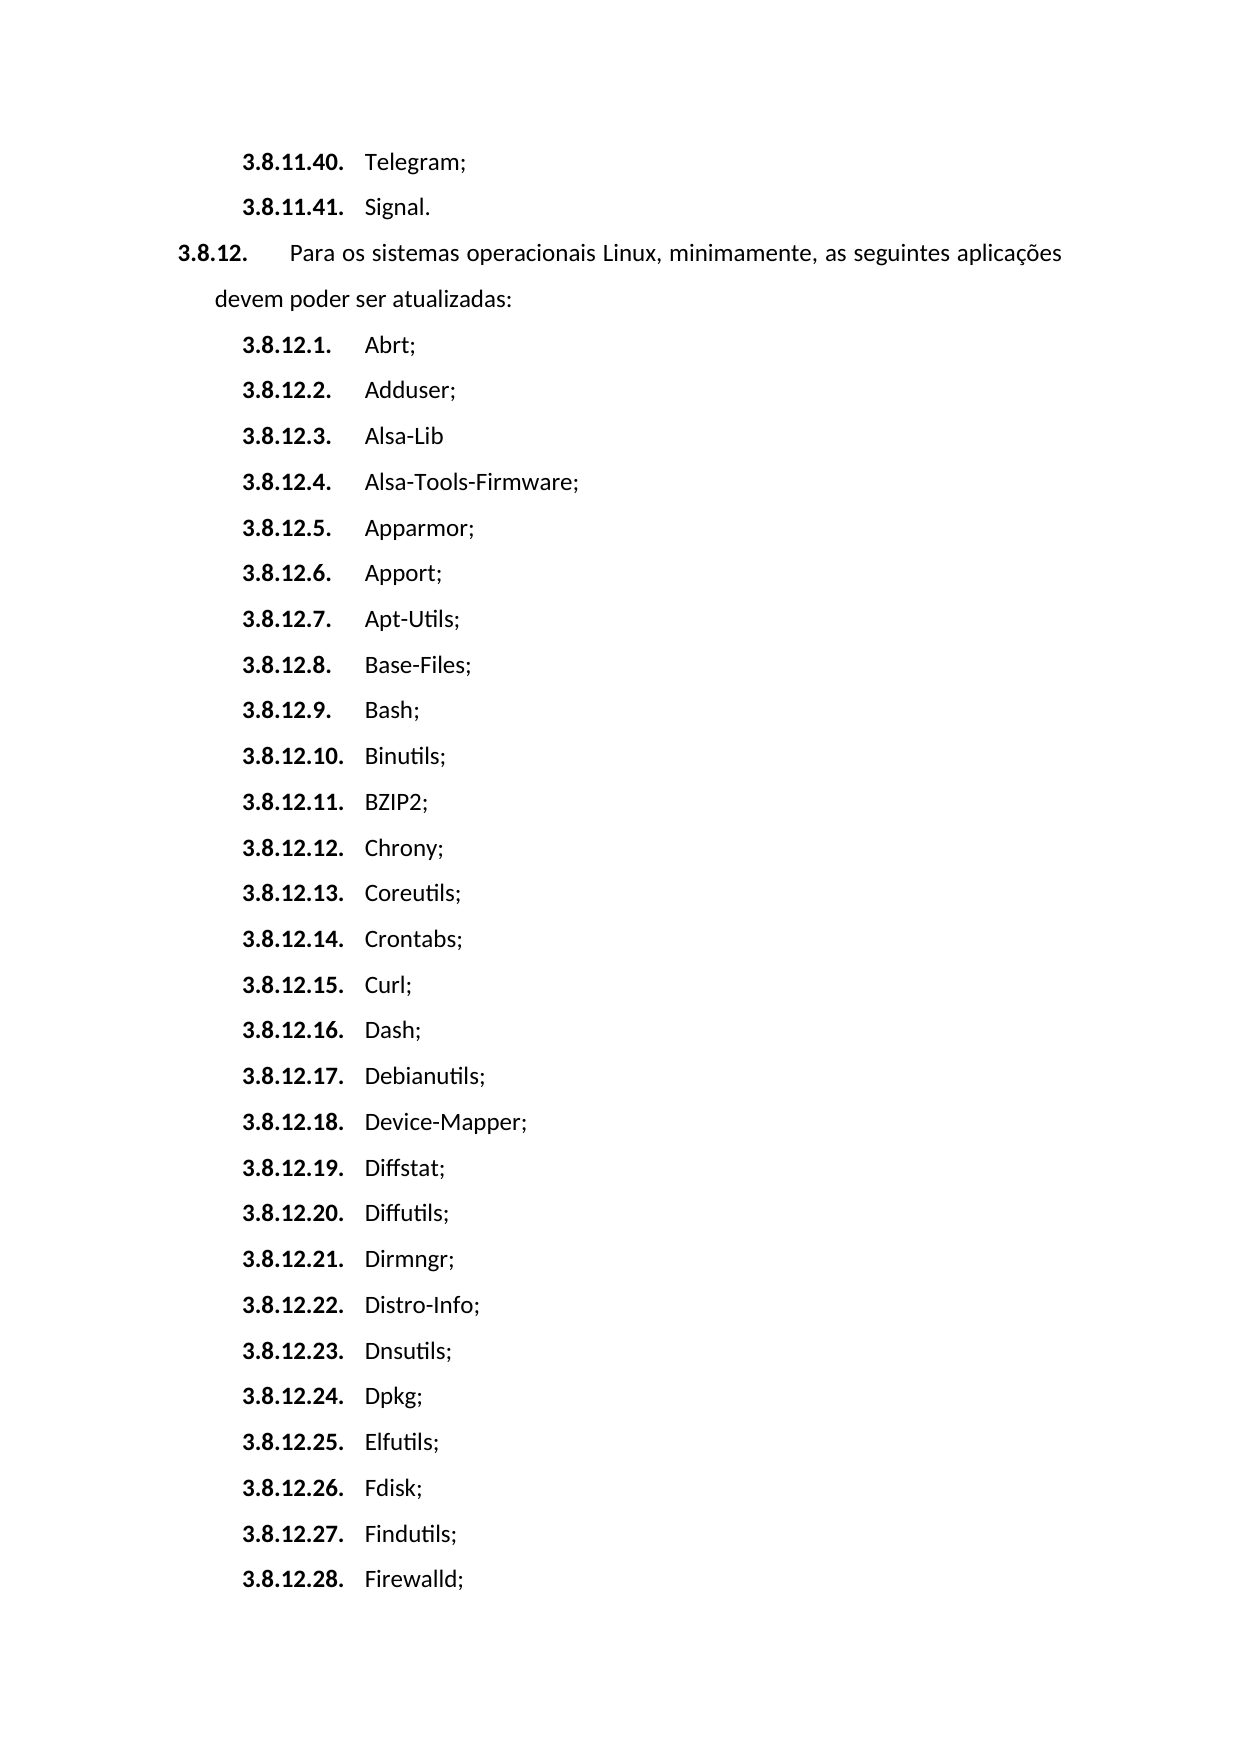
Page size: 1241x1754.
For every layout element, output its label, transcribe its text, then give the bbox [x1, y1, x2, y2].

list Alsa-Lib [242, 420, 1176, 451]
list Dash; [242, 1015, 1176, 1045]
list Coreutils; [242, 877, 1176, 908]
list Device-Mapper; [242, 1106, 1176, 1137]
list Apport; [242, 557, 1176, 588]
list Base-Files; [242, 649, 1176, 679]
list Dnsutils; [242, 1335, 1176, 1365]
list Dirmngr; [242, 1243, 1176, 1274]
list Fdisk; [242, 1472, 1176, 1502]
list Bash; [242, 694, 1176, 725]
list Elfutils; [242, 1426, 1176, 1457]
list Telegram; [242, 146, 1176, 176]
list Apt-Utils; [242, 603, 1176, 634]
list BZIP2; [242, 786, 1176, 817]
list Chrony; [242, 832, 1176, 862]
list Para os sistemas operacionais Linux, minimamente, as seguintes aplicações devem poder ser atualizadas: [177, 237, 1063, 313]
list Dpkg; [242, 1381, 1176, 1411]
list Findutils; [242, 1518, 1176, 1548]
list Abrt; [242, 329, 1176, 359]
list Diffstat; [242, 1152, 1176, 1182]
list Distro-Info; [242, 1289, 1176, 1319]
list Crontabs; [242, 923, 1176, 954]
list Apparmor; [242, 512, 1176, 542]
list Adduser; [242, 374, 1176, 405]
list Alsa-Tools-Firmware; [242, 466, 1176, 496]
list Signal. [242, 192, 1176, 222]
list Diffutils; [242, 1198, 1176, 1228]
list Firewalld; [242, 1563, 1176, 1594]
list Debianutils; [242, 1060, 1176, 1091]
list Binutils; [242, 740, 1176, 771]
list Curl; [242, 969, 1176, 999]
